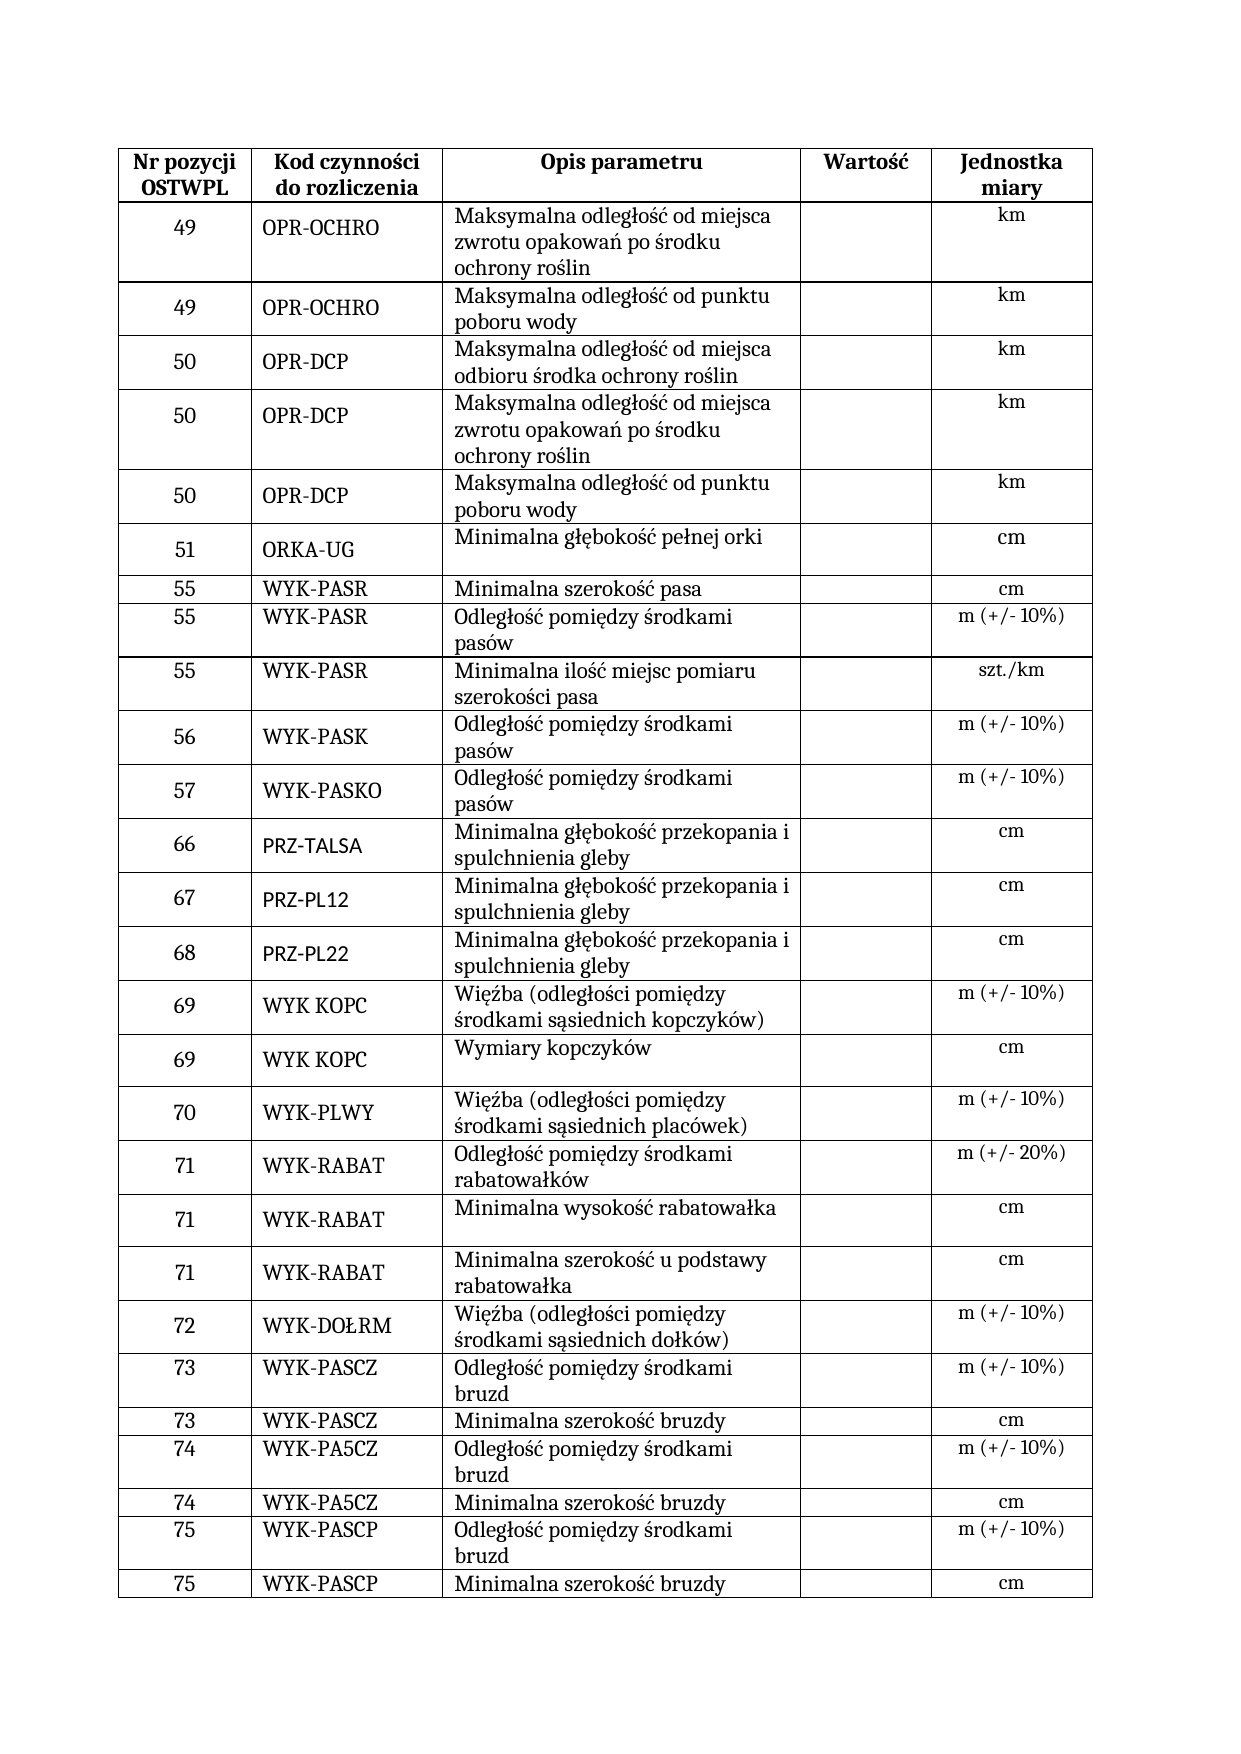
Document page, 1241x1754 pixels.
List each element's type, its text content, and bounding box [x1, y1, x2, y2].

table_cell 72 [119, 1301, 251, 1353]
table_cell [801, 927, 931, 980]
table_cell WYK-PASCP [252, 1517, 442, 1569]
table_cell [801, 1436, 931, 1488]
table_cell Odległość pomiędzy środkami pasów [443, 604, 800, 656]
table_cell 75 [119, 1517, 251, 1569]
table_cell PRZ-PL12 [252, 873, 442, 926]
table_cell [443, 203, 800, 281]
table_cell [801, 1408, 931, 1434]
table_cell 66 [119, 819, 251, 872]
table_cell WYK KOPC [252, 1035, 442, 1086]
table_cell 56 [119, 711, 251, 764]
table_cell km [932, 390, 1092, 469]
table_cell [801, 765, 931, 818]
table_cell PRZ-TALSA [252, 819, 442, 872]
table_cell cm [932, 1489, 1092, 1516]
table_cell WYK-RABAT [252, 1195, 442, 1246]
table_cell [801, 711, 931, 764]
table_cell [801, 336, 931, 389]
table_cell Odległość pomiędzy środkami pasów [443, 765, 800, 818]
table_cell 50 [119, 336, 251, 389]
table_cell 50 [119, 390, 251, 469]
table_cell Minimalna szerokość pasa [443, 576, 800, 603]
table_cell OPR-DCP [252, 336, 442, 389]
table_cell [801, 873, 931, 926]
table_cell Odległość pomiędzy środkami bruzd [443, 1517, 800, 1569]
table_cell 55 [119, 576, 251, 603]
table_cell [801, 1301, 931, 1353]
table_cell 49 [119, 283, 251, 335]
table_cell [801, 1247, 931, 1299]
table_cell Minimalna szerokość bruzdy [443, 1570, 800, 1597]
table_cell Odległość pomiędzy środkami bruzd [443, 1354, 800, 1407]
table_cell cm [932, 1570, 1092, 1597]
table_cell WYK-PASCP [252, 1570, 442, 1597]
table_cell [801, 1195, 931, 1246]
table_cell Minimalna szerokość bruzdy [443, 1489, 800, 1516]
table_cell [801, 981, 931, 1033]
table_cell 68 [119, 927, 251, 980]
table_cell Minimalna wysokość rabatowałka [443, 1195, 800, 1246]
table_cell cm [932, 1035, 1092, 1086]
table_cell WYK-PA5CZ [252, 1436, 442, 1488]
table_cell m (+/- 20%) [932, 1141, 1092, 1193]
table_cell [801, 576, 931, 603]
table_cell [801, 203, 931, 281]
table_cell m (+/- 10%) [932, 604, 1092, 656]
table_cell Maksymalna odległość od miejsca odbioru środka ochrony roślin [443, 336, 800, 389]
table_cell Minimalna szerokość bruzdy [443, 1408, 800, 1434]
table_cell WYK-PASCZ [252, 1354, 442, 1407]
table_cell m (+/- 10%) [932, 1436, 1092, 1488]
table_header Jednostka miary [932, 149, 1092, 201]
table_cell cm [932, 576, 1092, 603]
table_cell [801, 658, 931, 710]
table_cell 50 [119, 470, 251, 523]
table_cell [801, 1489, 931, 1516]
table_cell szt./km [932, 658, 1092, 710]
table_cell WYK-DOŁRM [252, 1301, 442, 1353]
table_cell cm [932, 1408, 1092, 1434]
table_cell WYK-PASKO [252, 765, 442, 818]
table_cell cm [932, 1247, 1092, 1299]
table_cell Minimalna głębokość przekopania i spulchnienia gleby [443, 927, 800, 980]
table_cell km [932, 336, 1092, 389]
table_cell [801, 1570, 931, 1597]
table_header Nr pozycji OSTWPL [119, 149, 251, 201]
table_cell 71 [119, 1141, 251, 1193]
table_cell [801, 1354, 931, 1407]
table_cell [801, 1087, 931, 1140]
table_cell Minimalna głębokość pełnej orki [443, 524, 800, 575]
table_cell OPR-DCP [252, 470, 442, 523]
table_cell km [932, 283, 1092, 335]
table_header Kod czynności do rozliczenia [252, 149, 442, 201]
table_cell cm [932, 524, 1092, 575]
table_cell 70 [119, 1087, 251, 1140]
table_header Opis parametru [443, 149, 800, 201]
table_cell km [932, 470, 1092, 523]
table_cell 73 [119, 1408, 251, 1434]
table_cell 57 [119, 765, 251, 818]
table_cell [801, 470, 931, 523]
table_header Wartość [801, 149, 931, 201]
table_cell km [932, 203, 1092, 281]
table_cell WYK-PLWY [252, 1087, 442, 1140]
table_cell WYK-PASR [252, 576, 442, 603]
table_cell m (+/- 10%) [932, 981, 1092, 1033]
table_cell 71 [119, 1195, 251, 1246]
table_cell OPR-DCP [252, 390, 442, 469]
table_cell 74 [119, 1489, 251, 1516]
table_cell WYK-PASR [252, 658, 442, 710]
table_cell Więźba (odległości pomiędzy środkami sąsiednich placówek) [443, 1087, 800, 1140]
table_cell cm [932, 1195, 1092, 1246]
table_cell cm [932, 819, 1092, 872]
table_cell Więźba (odległości pomiędzy środkami sąsiednich kopczyków) [443, 981, 800, 1033]
table_cell WYK-PASK [252, 711, 442, 764]
table_cell [801, 1035, 931, 1086]
table_cell [801, 604, 931, 656]
table_cell WYK-PASR [252, 604, 442, 656]
table_cell WYK-PA5CZ [252, 1489, 442, 1516]
table_cell Minimalna ilość miejsc pomiaru szerokości pasa [443, 658, 800, 710]
table_cell 74 [119, 1436, 251, 1488]
table_cell m (+/- 10%) [932, 1301, 1092, 1353]
table_cell 69 [119, 1035, 251, 1086]
table_cell 51 [119, 524, 251, 575]
table_cell 49 [119, 203, 251, 281]
table_cell 69 [119, 981, 251, 1033]
table_cell [801, 1517, 931, 1569]
table_cell [801, 390, 931, 469]
table_cell [801, 819, 931, 872]
table_cell 71 [119, 1247, 251, 1299]
table_cell Odległość pomiędzy środkami bruzd [443, 1436, 800, 1488]
table_cell 73 [119, 1354, 251, 1407]
table_cell [801, 1141, 931, 1193]
table_cell Maksymalna odległość od miejsca zwrotu opakowań po środku ochrony roślin [443, 390, 800, 469]
table_cell m (+/- 10%) [932, 765, 1092, 818]
table_cell 75 [119, 1570, 251, 1597]
table_cell Maksymalna odległość od punktu poboru wody [443, 283, 800, 335]
table_cell cm [932, 873, 1092, 926]
table_cell Minimalna głębokość przekopania i spulchnienia gleby [443, 873, 800, 926]
table_cell PRZ-PL22 [252, 927, 442, 980]
table_cell OPR-OCHRO [252, 203, 442, 281]
table_cell [801, 524, 931, 575]
table_cell WYK KOPC [252, 981, 442, 1033]
table_cell 55 [119, 604, 251, 656]
table_cell WYK-RABAT [252, 1247, 442, 1299]
table_cell WYK-PASCZ [252, 1408, 442, 1434]
table_cell m (+/- 10%) [932, 1517, 1092, 1569]
table_cell m (+/- 10%) [932, 1354, 1092, 1407]
table_cell cm [932, 927, 1092, 980]
table_cell 67 [119, 873, 251, 926]
table_cell 55 [119, 658, 251, 710]
table_cell Odległość pomiędzy środkami rabatowałków [443, 1141, 800, 1193]
table_cell [801, 283, 931, 335]
table_cell OPR-OCHRO [252, 283, 442, 335]
table_cell ORKA-UG [252, 524, 442, 575]
table_cell Minimalna szerokość u podstawy rabatowałka [443, 1247, 800, 1299]
table_cell WYK-RABAT [252, 1141, 442, 1193]
table_cell Maksymalna odległość od punktu poboru wody [443, 470, 800, 523]
table_cell m (+/- 10%) [932, 1087, 1092, 1140]
table_cell Wymiary kopczyków [443, 1035, 800, 1086]
table_cell Więźba (odległości pomiędzy środkami sąsiednich dołków) [443, 1301, 800, 1353]
table_cell m (+/- 10%) [932, 711, 1092, 764]
table_cell Minimalna głębokość przekopania i spulchnienia gleby [443, 819, 800, 872]
table_cell Odległość pomiędzy środkami pasów [443, 711, 800, 764]
